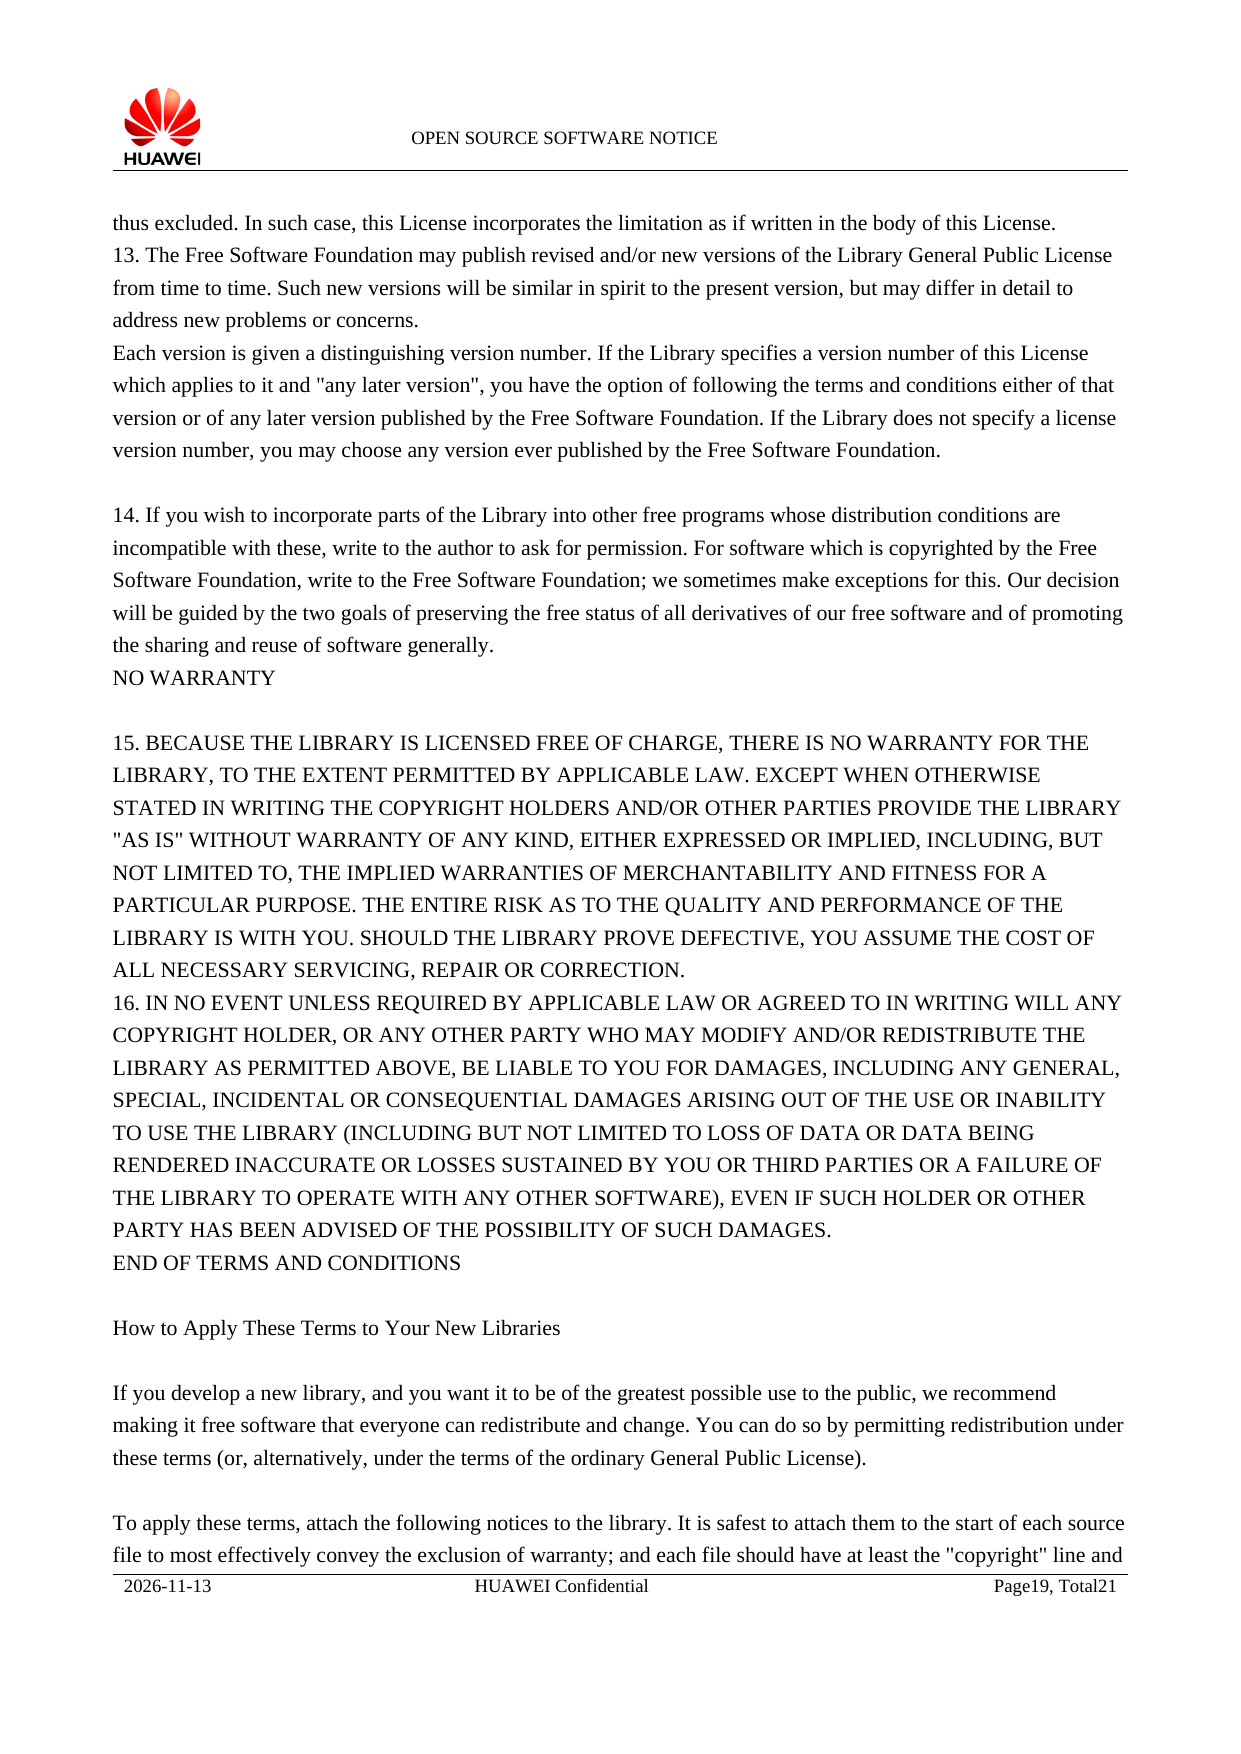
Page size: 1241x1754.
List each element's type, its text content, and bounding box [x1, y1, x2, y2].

picture [124, 88, 201, 165]
